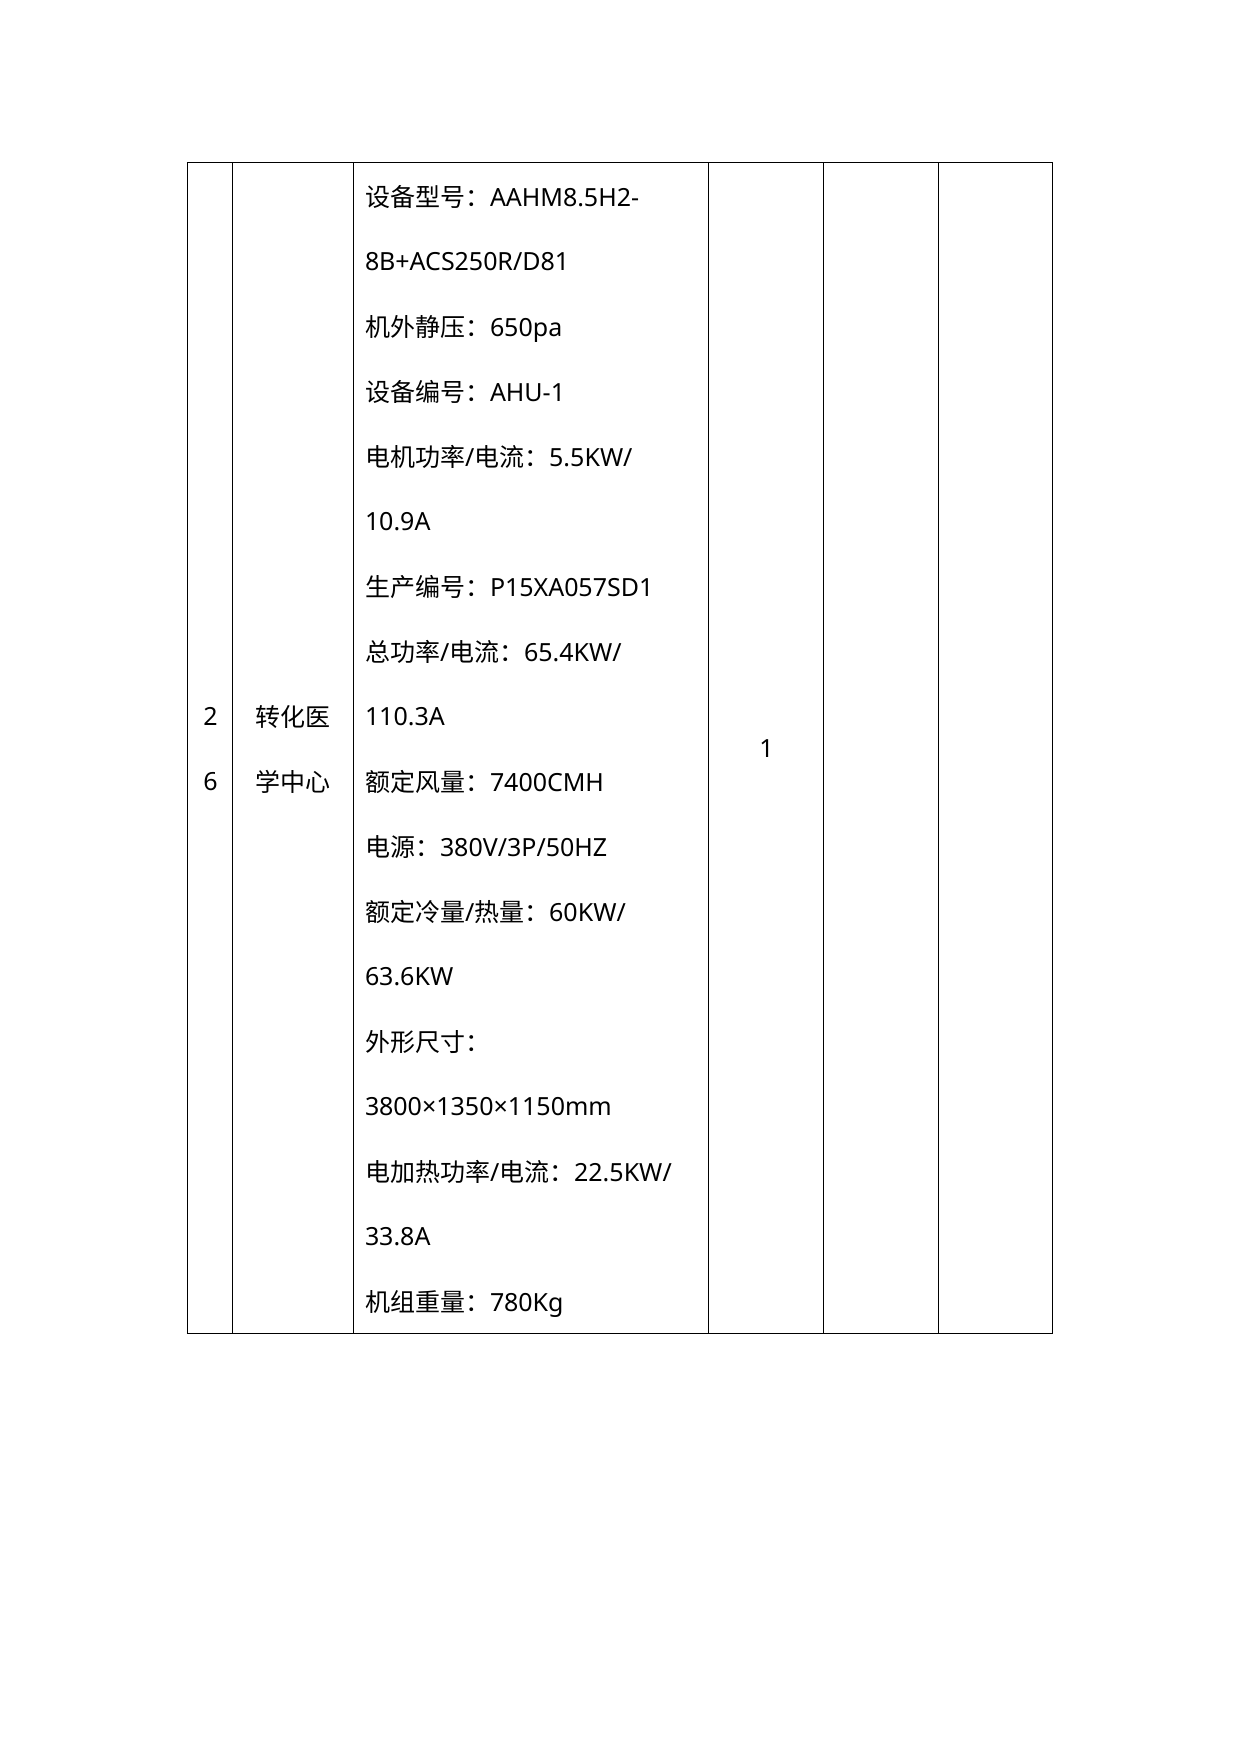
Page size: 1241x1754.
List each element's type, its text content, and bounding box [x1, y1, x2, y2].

table_cell 1 [709, 163, 823, 1333]
table_cell 转化医学中心 [233, 163, 353, 1333]
table_cell [939, 163, 1052, 1333]
table_cell [824, 163, 938, 1333]
table_cell 设备型号：AAHM8.5H2-8B+ACS250R/D81 机外静压：650pa 设备编号：AHU-1 电机功率/电流：5.5KW/10.9A 生产编号：P15XA057SD1 总功率/电流：65.4KW/110.3A 额定风量：7400CMH 电源：380V/3P/50HZ 额定冷量/热量：60KW/63.6KW 外形尺寸：3800×1350×1150mm 电加热功率/电流：22.5KW/33.8A 机组重量：780Kg [354, 163, 708, 1333]
table_cell 26 [188, 163, 232, 1333]
